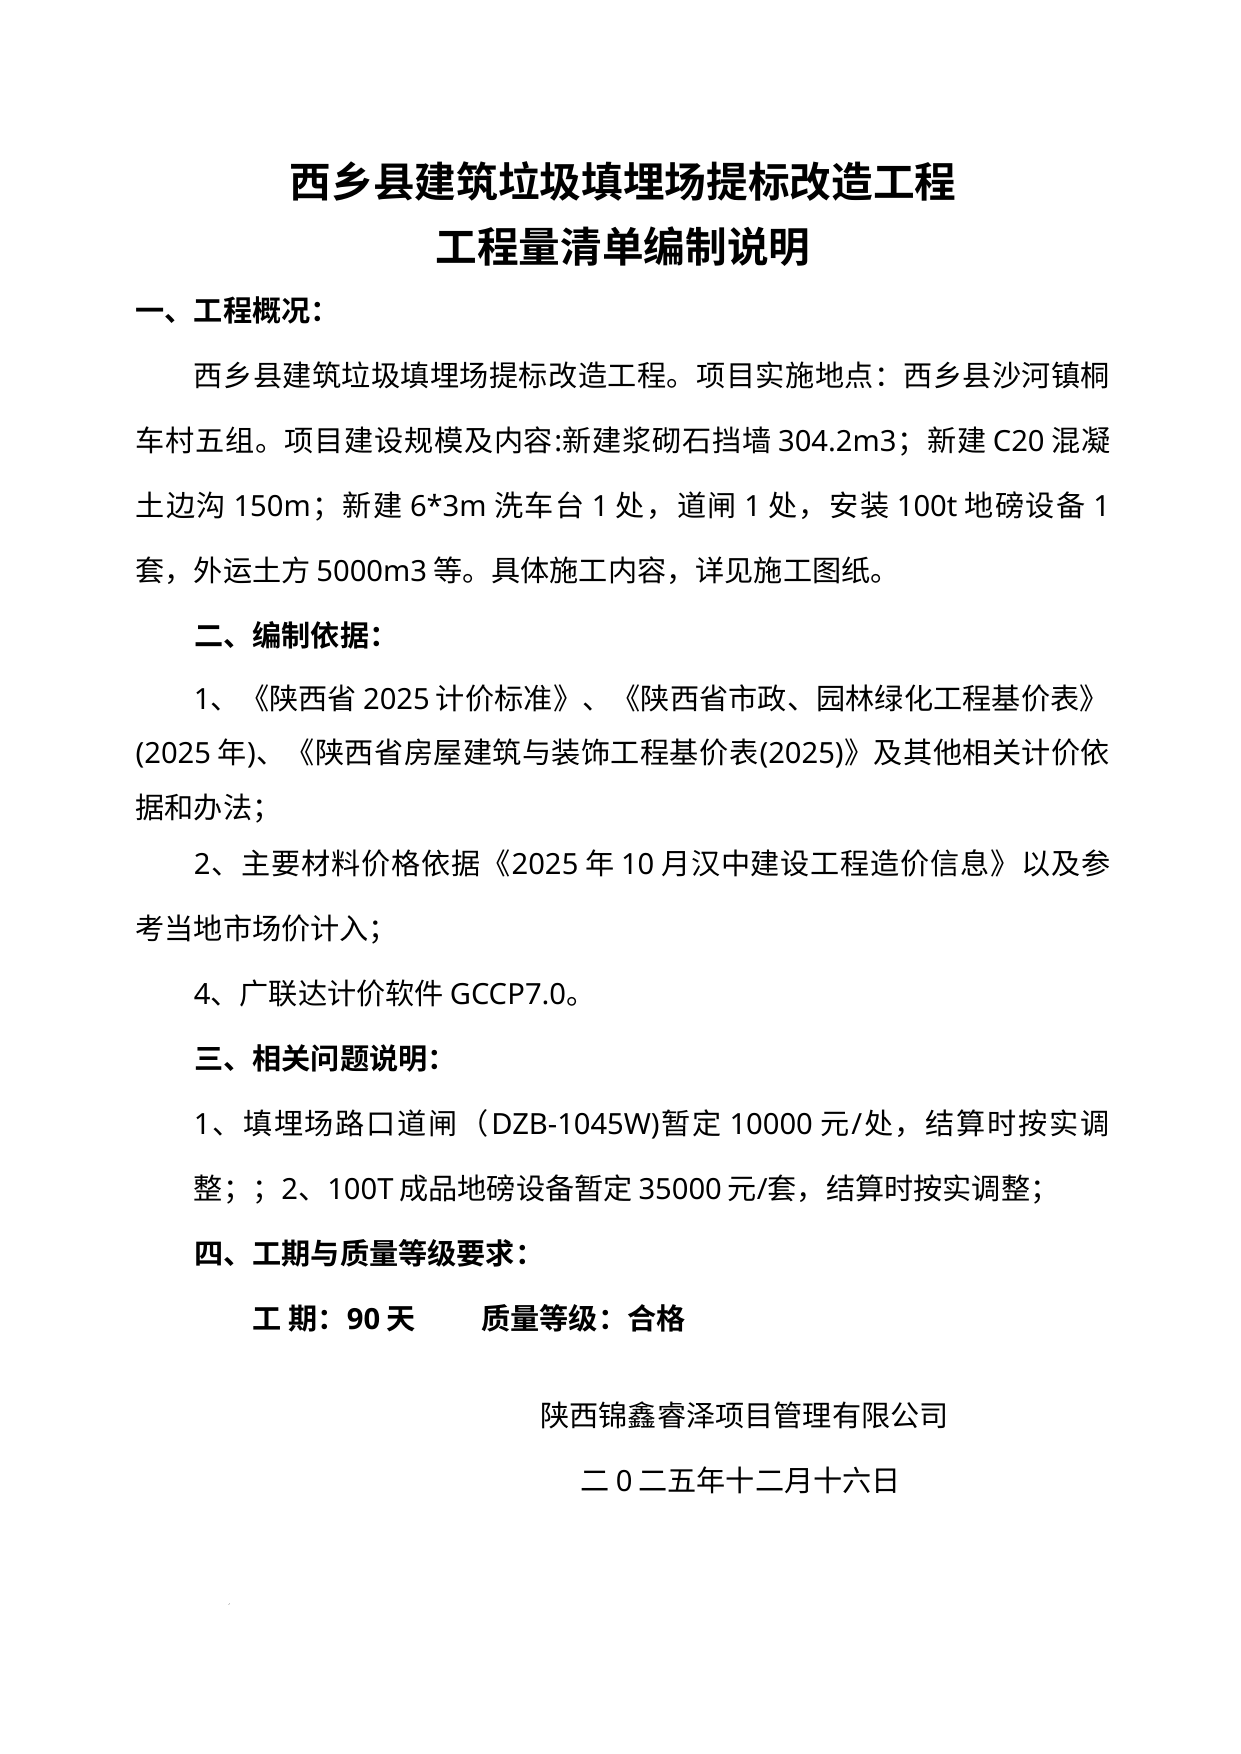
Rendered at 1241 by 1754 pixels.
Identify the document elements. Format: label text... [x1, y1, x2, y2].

text 工程量清单编制说明 [135, 211, 1110, 276]
list 2、主要材料价格依据《2025年10月汉中建设工程造价信息》以及参考当地市场价计入； [135, 829, 1110, 959]
text 1、《陕西省2025计价标准》、《陕西省市政、园林绿化工程基价表》(2025年)、《陕西省房屋建筑与装饰工程基价表(2025)》及其他相关计价依据和办法； [135, 666, 1110, 829]
text 陕西锦鑫睿泽项目管理有限公司 [135, 1381, 1110, 1446]
text 二0二五年十二月十六日 [135, 1446, 1110, 1511]
text 西乡县建筑垃圾填埋场提标改造工程 [135, 146, 1110, 211]
list 工程概况： [135, 276, 1110, 341]
text 二、编制依据： [135, 601, 1110, 666]
list 四、工期与质量等级要求： [135, 1219, 1110, 1284]
text 三、相关问题说明： [135, 1024, 1110, 1089]
text 1、填埋场路口道闸（DZB-1045W)暂定10000元/处，结算时按实调整；；2、100T成品地磅设备暂定35000元/套，结算时按实调整； [194, 1089, 1110, 1219]
text 工 期：90天 质量等级：合格 [135, 1284, 1110, 1349]
text 西乡县建筑垃圾填埋场提标改造工程。项目实施地点：西乡县沙河镇桐车村五组。项目建设规模及内容:新建浆砌石挡墙304.2m3；新建C20混凝土边沟150m；新建6*3m洗车台1处，道闸1处，安装100t地磅设备1套，外运土方5000m3等。具体施工内容，详见施工图纸。 [135, 341, 1110, 601]
list 4、广联达计价软件GCCP7.0。 [135, 959, 1110, 1024]
